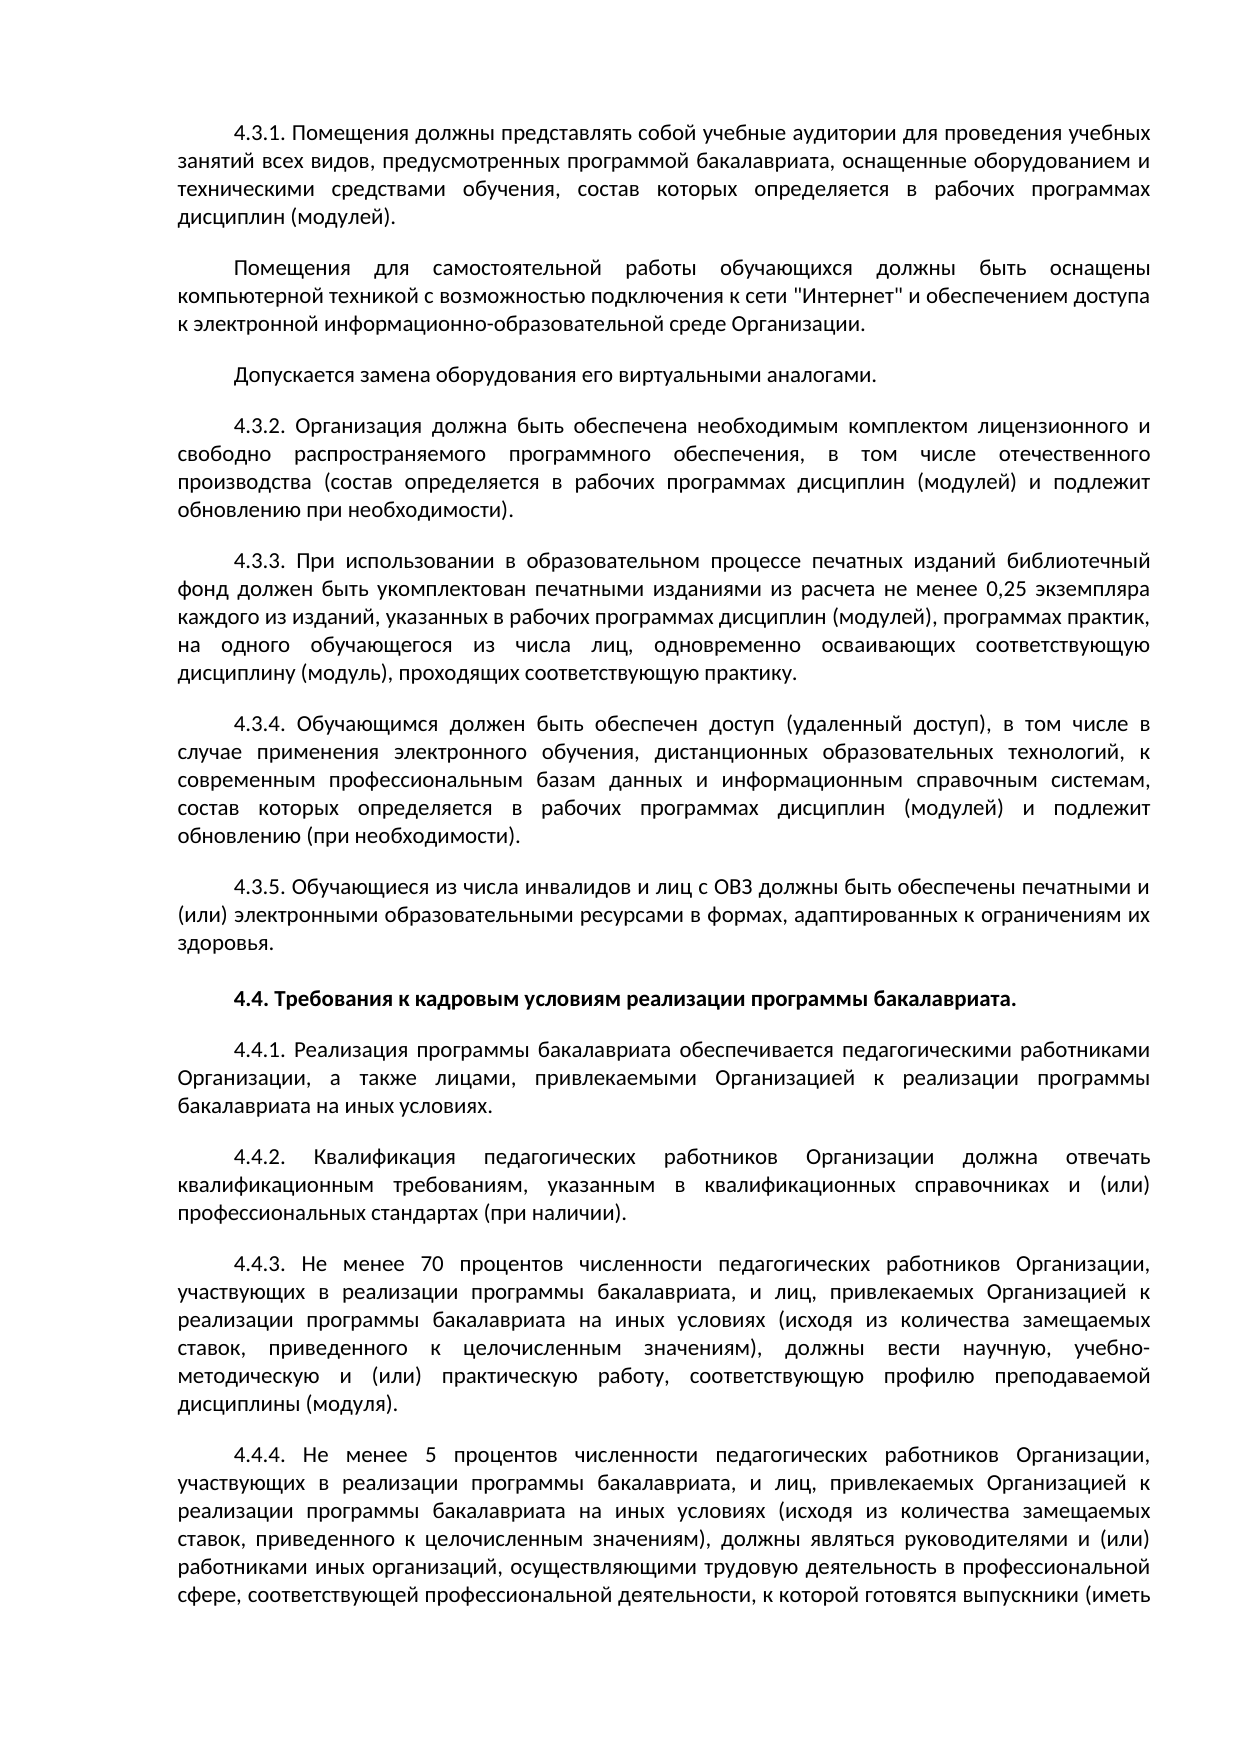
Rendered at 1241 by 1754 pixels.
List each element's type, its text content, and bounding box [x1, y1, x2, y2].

text 4.3.1. Помещения должны представлять собой учебные аудитории для проведения учебных занятий всех видов, предусмотренных программой бакалавриата, оснащенные оборудованием и техническими средствами обучения, состав которых определяется в рабочих программах дисциплин (модулей). [177, 118, 1152, 230]
text 4.4.3. Не менее 70 процентов численности педагогических работников Организации, участвующих в реализации программы бакалавриата, и лиц, привлекаемых Организацией к реализации программы бакалавриата на иных условиях (исходя из количества замещаемых ставок, приведенного к целочисленным значениям), должны вести научную, учебно-методическую и (или) практическую работу, соответствующую профилю преподаваемой дисциплины (модуля). [177, 1249, 1152, 1417]
text 4.4.1. Реализация программы бакалавриата обеспечивается педагогическими работниками Организации, а также лицами, привлекаемыми Организацией к реализации программы бакалавриата на иных условиях. [177, 1035, 1152, 1119]
title 4.4. Требования к кадровым условиям реализации программы бакалавриата. [177, 984, 1152, 1012]
text 4.3.4. Обучающимся должен быть обеспечен доступ (удаленный доступ), в том числе в случае применения электронного обучения, дистанционных образовательных технологий, к современным профессиональным базам данных и информационным справочным системам, состав которых определяется в рабочих программах дисциплин (модулей) и подлежит обновлению (при необходимости). [177, 709, 1152, 849]
text Допускается замена оборудования его виртуальными аналогами. [177, 360, 1152, 388]
text 4.4.2. Квалификация педагогических работников Организации должна отвечать квалификационным требованиям, указанным в квалификационных справочниках и (или) профессиональных стандартах (при наличии). [177, 1142, 1152, 1226]
text Помещения для самостоятельной работы обучающихся должны быть оснащены компьютерной техникой с возможностью подключения к сети "Интернет" и обеспечением доступа к электронной информационно-образовательной среде Организации. [177, 253, 1152, 337]
text 4.3.2. Организация должна быть обеспечена необходимым комплектом лицензионного и свободно распространяемого программного обеспечения, в том числе отечественного производства (состав определяется в рабочих программах дисциплин (модулей) и подлежит обновлению при необходимости). [177, 411, 1152, 523]
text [177, 1440, 1152, 1608]
text 4.3.5. Обучающиеся из числа инвалидов и лиц с ОВЗ должны быть обеспечены печатными и (или) электронными образовательными ресурсами в формах, адаптированных к ограничениям их здоровья. [177, 872, 1152, 956]
text 4.3.3. При использовании в образовательном процессе печатных изданий библиотечный фонд должен быть укомплектован печатными изданиями из расчета не менее 0,25 экземпляра каждого из изданий, указанных в рабочих программах дисциплин (модулей), программах практик, на одного обучающегося из числа лиц, одновременно осваивающих соответствующую дисциплину (модуль), проходящих соответствующую практику. [177, 546, 1152, 686]
